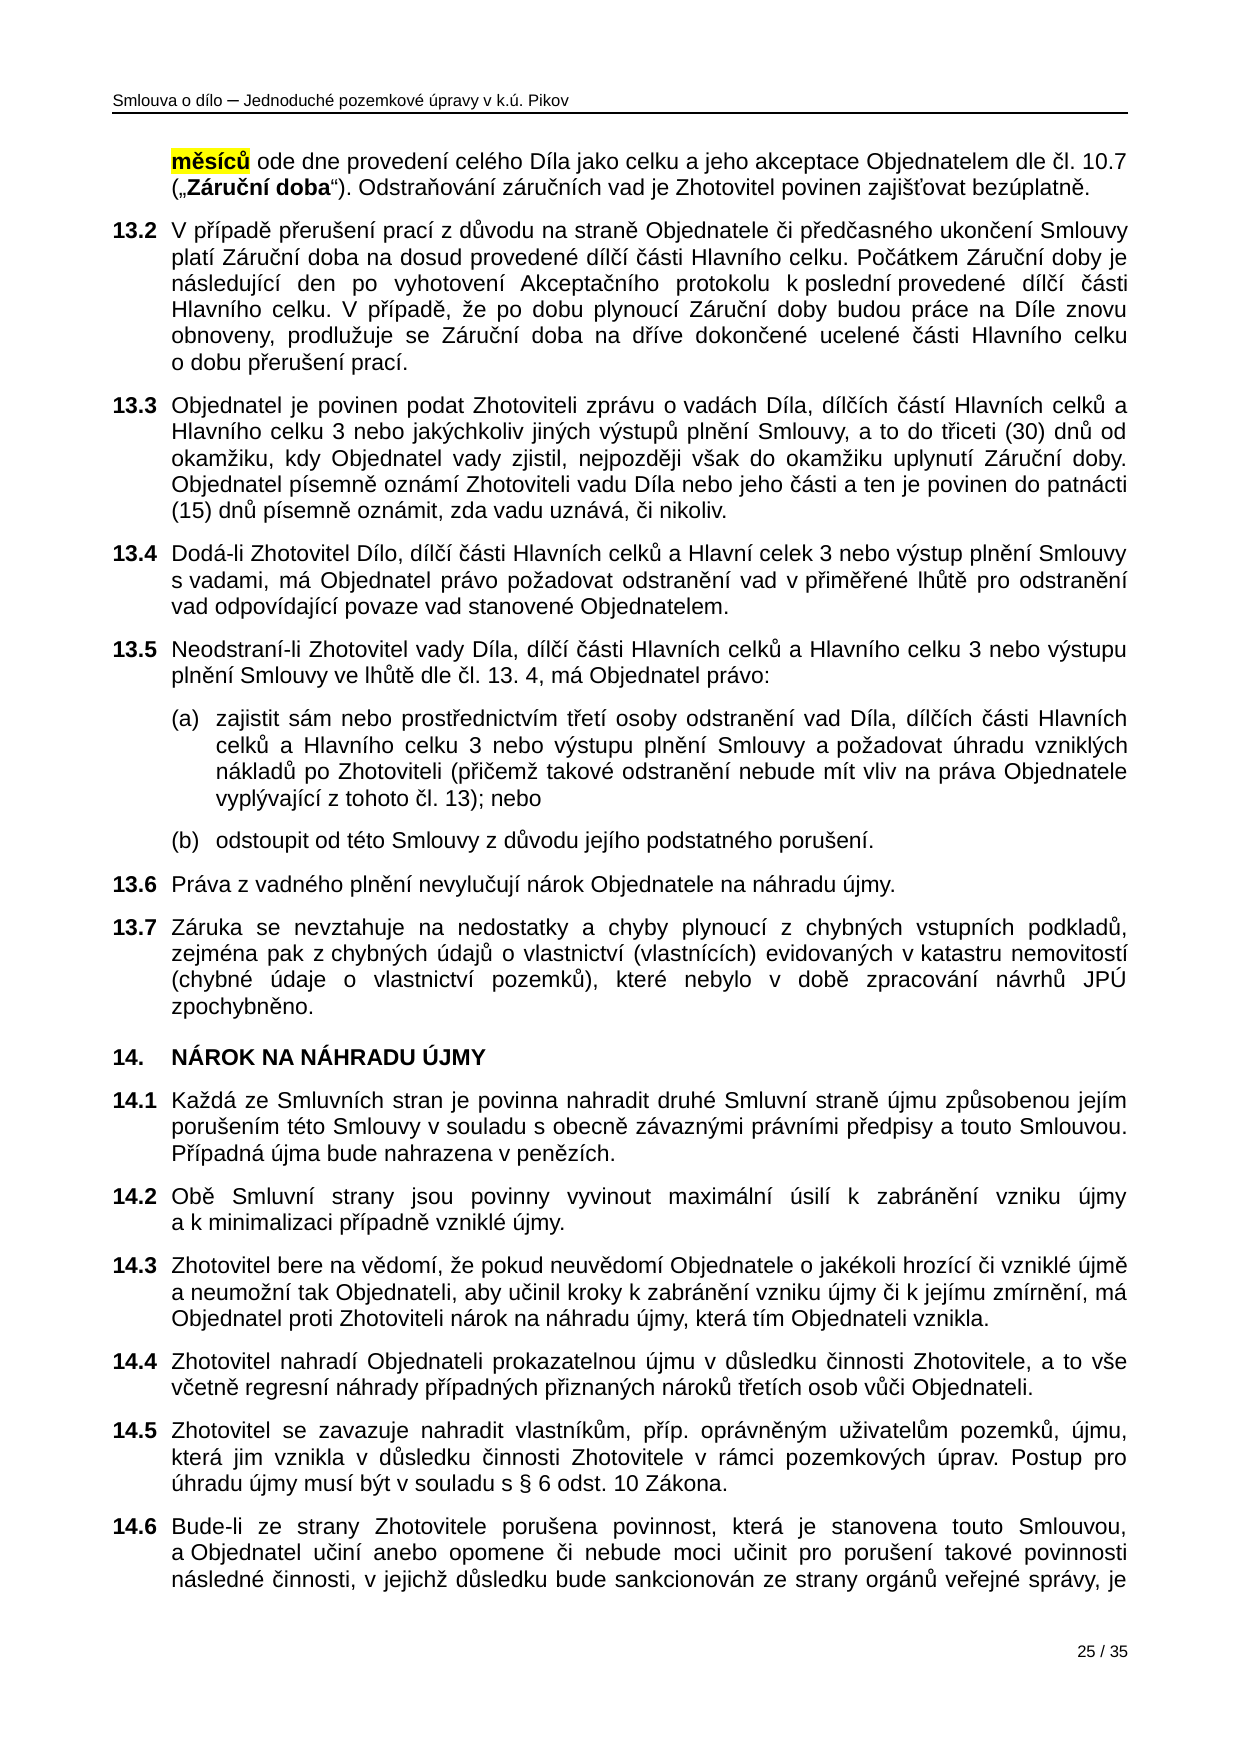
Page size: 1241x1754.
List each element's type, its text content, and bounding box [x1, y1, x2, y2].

text V případě přerušení prací z důvodu na straně Objednatele či předčasného ukončení Smlouvy platí Záruční doba na dosud provedené dílčí části Hlavního celku. Počátkem Záruční doby je následující den po vyhotovení Akceptačního protokolu k poslední provedené dílčí části Hlavního celku. V případě, že po dobu plynoucí Záruční doby budou práce na Díle znovu obnoveny, prodlužuje se Záruční doba na dříve dokončené ucelené části Hlavního celku o dobu přerušení prací. [112, 217, 1128, 375]
text Záruka se nevztahuje na nedostatky a chyby plynoucí z chybných vstupních podkladů, zejména pak z chybných údajů o vlastnictví (vlastnících) evidovaných v katastru nemovitostí (chybné údaje o vlastnictví pozemků), které nebylo v době zpracování návrhů JPÚ zpochybněno. [112, 913, 1128, 1019]
text Dodá-li Zhotovitel Dílo, dílčí části Hlavních celků a Hlavní celek 3 nebo výstup plnění Smlouvy s vadami, má Objednatel právo požadovat odstranění vad v přiměřené lhůtě pro odstranění vad odpovídající povaze vad stanovené Objednatelem. [112, 540, 1128, 619]
text Zhotovitel nahradí Objednateli prokazatelnou újmu v důsledku činnosti Zhotovitele, a to vše včetně regresní náhrady případných přiznaných nároků třetích osob vůči Objednateli. [112, 1348, 1128, 1401]
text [112, 148, 1128, 200]
text Práva z vadného plnění nevylučují nárok Objednatele na náhradu újmy. [112, 871, 1128, 897]
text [112, 1513, 1128, 1592]
text Nárok na náhradu újmy [112, 1044, 1128, 1070]
text Každá ze Smluvních stran je povinna nahradit druhé Smluvní straně újmu způsobenou jejím porušením této Smlouvy v souladu s obecně závaznými právními předpisy a touto Smlouvou. Případná újma bude nahrazena v penězích. [112, 1087, 1128, 1166]
text Obě Smluvní strany jsou povinny vyvinout maximální úsilí k zabránění vzniku újmy a k minimalizaci případně vzniklé újmy. [112, 1183, 1128, 1235]
text Neodstraní-li Zhotovitel vady Díla, dílčí části Hlavních celků a Hlavního celku 3 nebo výstupu plnění Smlouvy ve lhůtě dle čl. 13. 4, má Objednatel právo: [112, 636, 1128, 689]
text odstoupit od této Smlouvy z důvodu jejího podstatného porušení. [171, 827, 1128, 854]
text Zhotovitel bere na vědomí, že pokud neuvědomí Objednatele o jakékoli hrozící či vzniklé újmě a neumožní tak Objednateli, aby učinil kroky k zabránění vzniku újmy či k jejímu zmírnění, má Objednatel proti Zhotoviteli nárok na náhradu újmy, která tím Objednateli vznikla. [112, 1252, 1128, 1331]
text Zhotovitel se zavazuje nahradit vlastníkům, příp. oprávněným uživatelům pozemků, újmu, která jim vznikla v důsledku činnosti Zhotovitele v rámci pozemkových úprav. Postup pro úhradu újmy musí být v souladu s § 6 odst. 10 Zákona. [112, 1417, 1128, 1496]
list zajistit sám nebo prostřednictvím třetí osoby odstranění vad Díla, dílčích části Hlavních celků a Hlavního celku 3 nebo výstupu plnění Smlouvy a požadovat úhradu vzniklých nákladů po Zhotoviteli (přičemž takové odstranění nebude mít vliv na práva Objednatele vyplývající z tohoto čl. 13); nebo [171, 705, 1128, 811]
text Objednatel je povinen podat Zhotoviteli zprávu o vadách Díla, dílčích částí Hlavních celků a Hlavního celku 3 nebo jakýchkoliv jiných výstupů plnění Smlouvy, a to do třiceti (30) dnů od okamžiku, kdy Objednatel vady zjistil, nejpozději však do okamžiku uplynutí Záruční doby. Objednatel písemně oznámí Zhotoviteli vadu Díla nebo jeho části a ten je povinen do patnácti (15) dnů písemně oznámit, zda vadu uznává, či nikoliv. [112, 392, 1128, 524]
